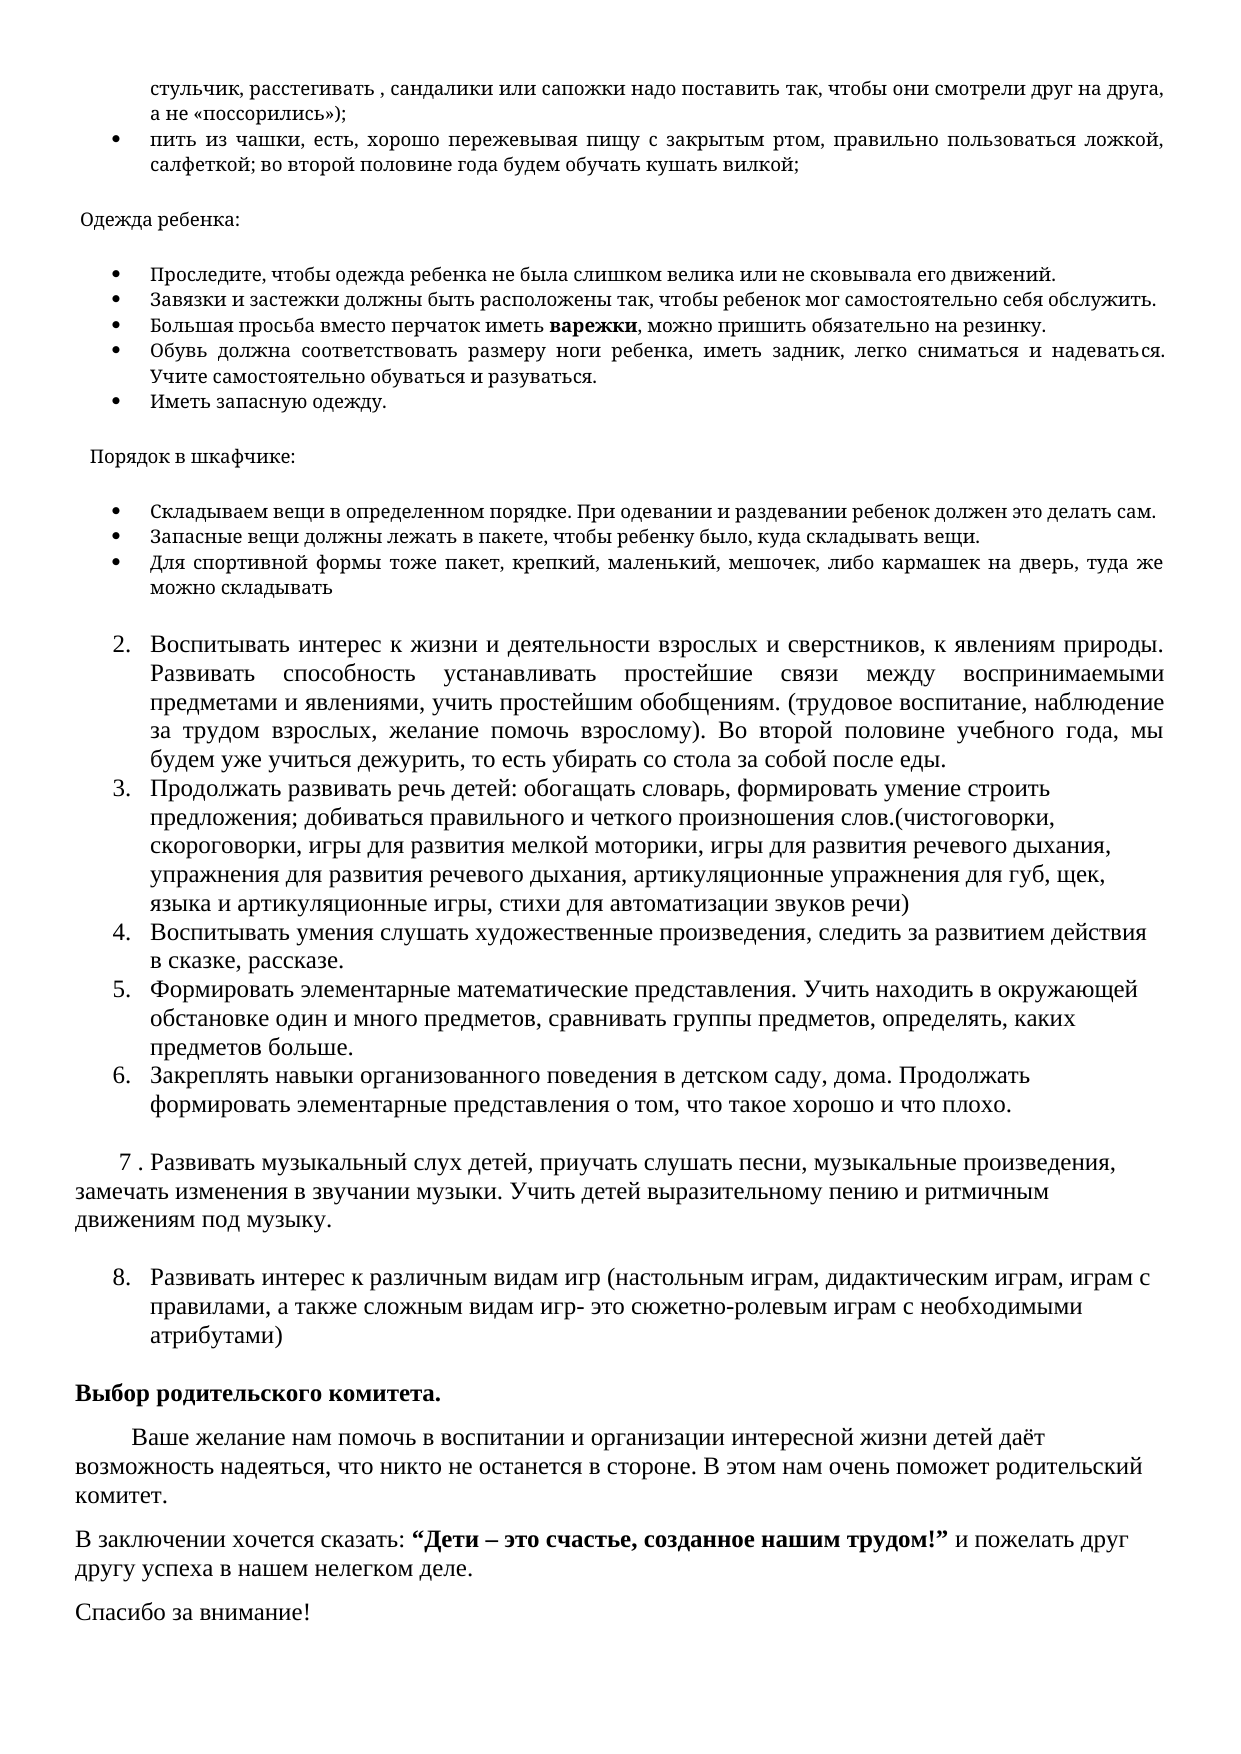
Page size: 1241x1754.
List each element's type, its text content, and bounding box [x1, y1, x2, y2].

text Ваше желание нам помочь в воспитании и организации интересной жизни детей даёт возможность надеяться, что никто не останется в стороне. В этом нам очень поможет родительский комитет. [75, 1422, 1165, 1508]
list Воспитывать умения слушать художественные произведения, следить за развитием действия в сказке, рассказе. [112, 917, 1165, 974]
list Для спортивной формы тоже пакет, крепкий, маленький, мешочек, либо кармашек на дверь, туда же можно складывать [112, 549, 1165, 600]
list Завязки и застежки должны быть расположены так, чтобы ребенок мог самостоятельно себя обслужить. [112, 286, 1165, 312]
list Большая просьба вместо перчаток иметь варежки, можно пришить обязательно на резинку. [112, 312, 1165, 337]
text Спасибо за внимание! [75, 1597, 1165, 1626]
text В заключении хочется сказать: “Дети – это счастье, созданное нашим трудом!” и пожелать друг другу успеха в нашем нелегком деле. [75, 1524, 1165, 1582]
text Выбор родительского комитета. [75, 1378, 1165, 1407]
list Формировать элементарные математические представления. Учить находить в окружающей обстановке один и много предметов, сравнивать группы предметов, определять, каких предметов больше. [112, 974, 1165, 1060]
list Продолжать развивать речь детей: обогащать словарь, формировать умение строить предложения; добиваться правильного и четкого произношения слов.(чистоговорки, скороговорки, игры для развития мелкой моторики, игры для развития речевого дыхания, упражнения для развития речевого дыхания, артикуляционные упражнения для губ, щек, языка и артикуляционные игры, стихи для автоматизации звуков речи) [112, 773, 1165, 917]
list пить из чашки, есть, хорошо пережевывая пищу с закрытым ртом, правильно пользоваться ложкой, салфеткой; во второй половине года будем обучать кушать вилкой; [112, 126, 1165, 177]
list Складываем вещи в определенном порядке. При одевании и раздевании ребенок должен это делать сам. [112, 498, 1165, 523]
list Воспитывать интерес к жизни и деятельности взрослых и сверстников, к явлениям природы. Развивать способность устанавливать простейшие связи между воспринимаемыми предметами и явлениями, учить простейшим обобщениям. (трудовое воспитание, наблюдение за трудом взрослых, желание помочь взрослому). Во второй половине учебного года, мы будем уже учиться дежурить, то есть убирать со стола за собой после еды. [112, 629, 1165, 773]
list Иметь запасную одежду. [112, 388, 1165, 414]
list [112, 75, 1165, 126]
list Запасные вещи должны лежать в пакете, чтобы ребенку было, куда складывать вещи. [112, 523, 1165, 549]
text Одежда ребенка: [75, 206, 1165, 232]
list Закреплять навыки организованного поведения в детском саду, дома. Продолжать формировать элементарные представления о том, что такое хорошо и что плохо. [112, 1060, 1165, 1118]
list Проследите, чтобы одежда ребенка не была слишком велика или не сковывала его движений. [112, 261, 1165, 286]
text 7 . Развивать музыкальный слух детей, приучать слушать песни, музыкальные произведения, замечать изменения в звучании музыки. Учить детей выразительному пению и ритмичным движениям под музыку. [75, 1147, 1165, 1233]
list Обувь должна соответствовать размеру ноги ребенка, иметь задник, легко сниматься и надеваться. Учите самостоятельно обуваться и разуваться. [112, 337, 1165, 388]
text Порядок в шкафчике: [75, 443, 1165, 469]
list Развивать интерес к различным видам игр (настольным играм, дидактическим играм, играм с правилами, а также сложным видам игр- это сюжетно-ролевым играм с необходимыми атрибутами) [112, 1262, 1165, 1349]
